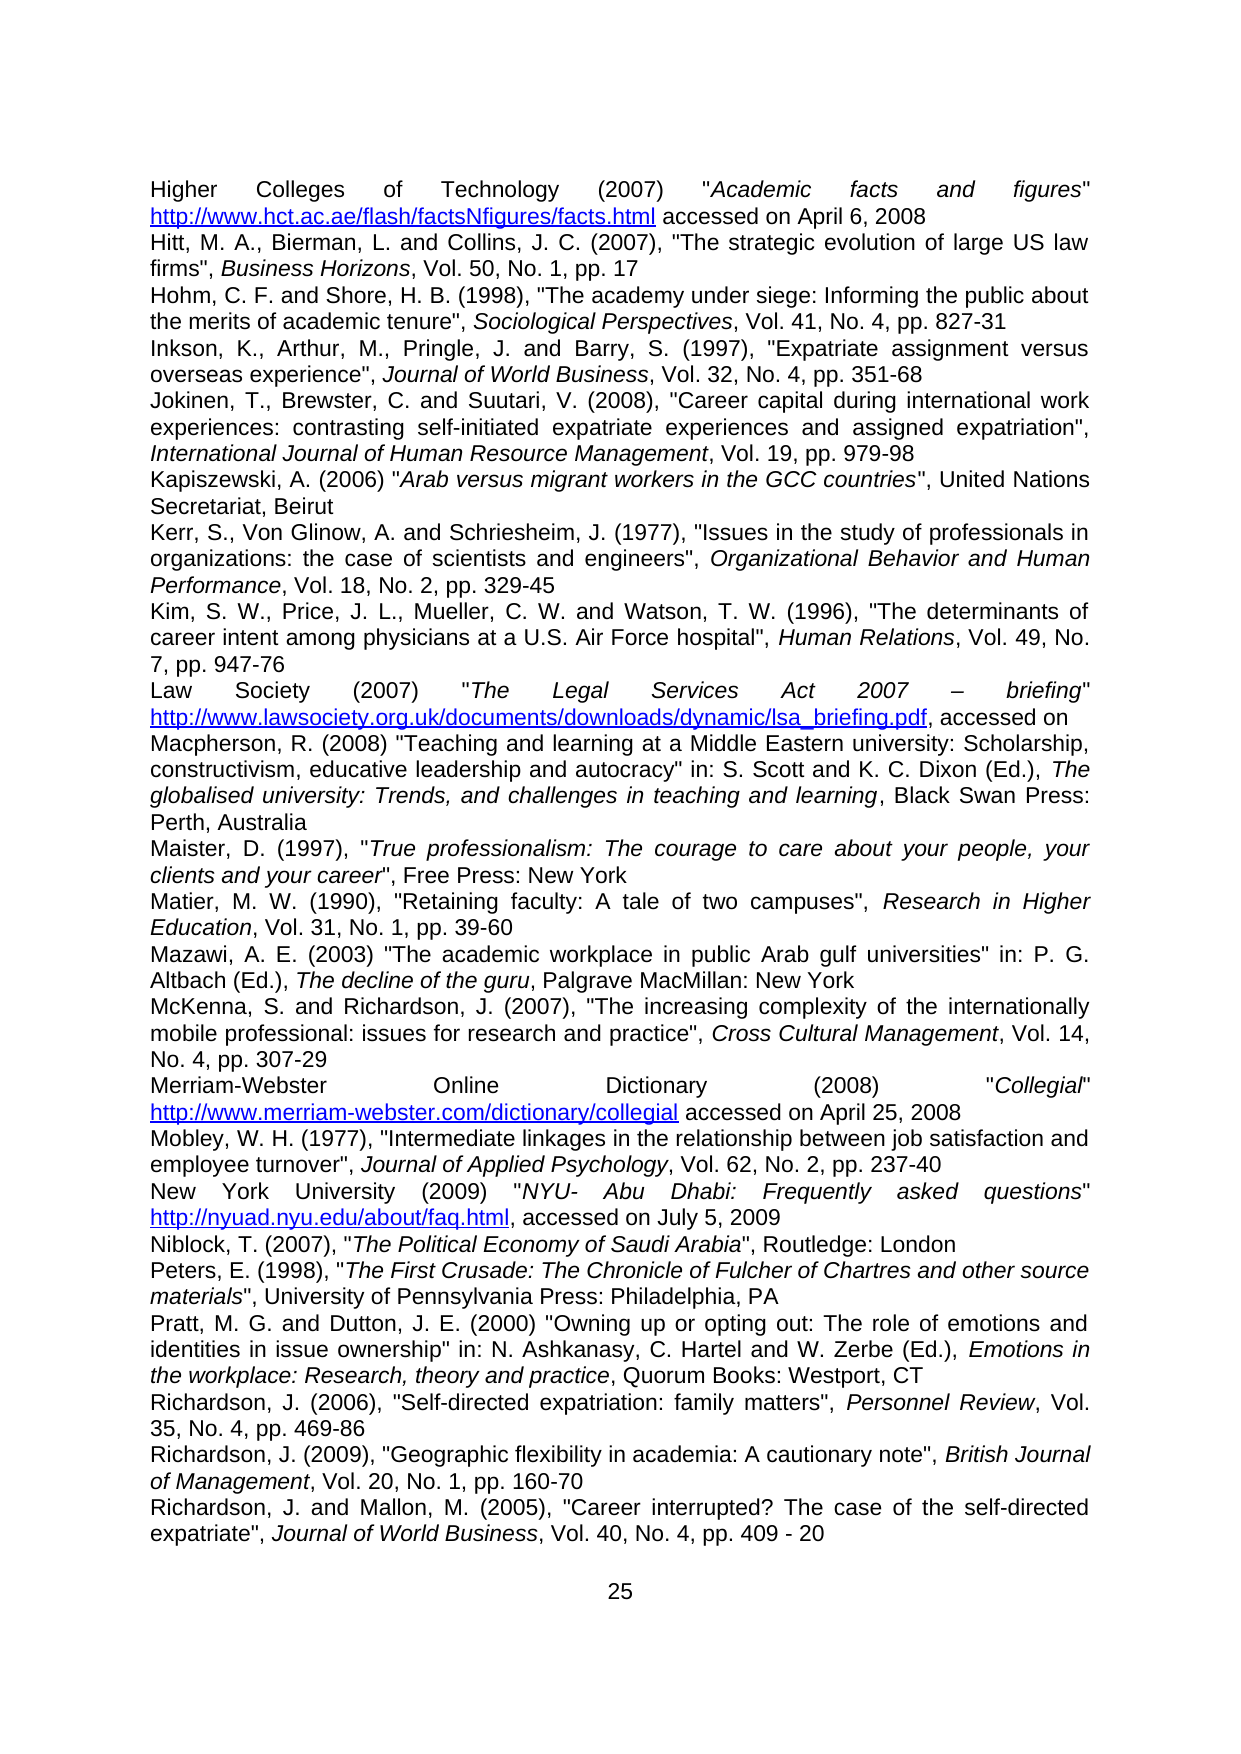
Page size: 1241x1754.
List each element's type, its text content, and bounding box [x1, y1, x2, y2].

text McKenna, S. and Richardson, J. (2007), "The increasing complexity of the internationally mobile professional: issues for research and practice", Cross Cultural Management, Vol. 14, No. 4, pp. 307-29 [150, 993, 1090, 1072]
text Inkson, K., Arthur, M., Pringle, J. and Barry, S. (1997), "Expatriate assignment versus overseas experience", Journal of World Business, Vol. 32, No. 4, pp. 351-68 [150, 334, 1090, 387]
text Jokinen, T., Brewster, C. and Suutari, V. (2008), "Career capital during international work experiences: contrasting self-initiated expatriate experiences and assigned expatriation", International Journal of Human Resource Management, Vol. 19, pp. 979-98 [150, 387, 1090, 466]
text Higher Colleges of Technology (2007) "Academic facts and figures" http://www.hct.ac.ae/flash/factsNfigures/facts.html accessed on April 6, 2008 [150, 176, 1090, 229]
text Hitt, M. A., Bierman, L. and Collins, J. C. (2007), "The strategic evolution of large US law firms", Business Horizons, Vol. 50, No. 1, pp. 17 [150, 229, 1090, 282]
text Kerr, S., Von Glinow, A. and Schriesheim, J. (1977), "Issues in the study of professionals in organizations: the case of scientists and engineers", Organizational Behavior and Human Performance, Vol. 18, No. 2, pp. 329-45 [150, 519, 1090, 598]
text Macpherson, R. (2008) "Teaching and learning at a Middle Eastern university: Scholarship, constructivism, educative leadership and autocracy" in: S. Scott and K. C. Dixon (Ed.), The globalised university: Trends, and challenges in teaching and learning, Black Swan Press: Perth, Australia [150, 730, 1090, 835]
text Mazawi, A. E. (2003) "The academic workplace in public Arab gulf universities" in: P. G. Altbach (Ed.), The decline of the guru, Palgrave MacMillan: New York [150, 941, 1090, 993]
text Kapiszewski, A. (2006) "Arab versus migrant workers in the GCC countries", United Nations Secretariat, Beirut [150, 466, 1090, 519]
text New York University (2009) "NYU- Abu Dhabi: Frequently asked questions" http://nyuad.nyu.edu/about/faq.html, accessed on July 5, 2009 [150, 1178, 1090, 1231]
text Richardson, J. and Mallon, M. (2005), "Career interrupted? The case of the self-directed expatriate", Journal of World Business, Vol. 40, No. 4, pp. 409 - 20 [150, 1494, 1090, 1547]
text Matier, M. W. (1990), "Retaining faculty: A tale of two campuses", Research in Higher Education, Vol. 31, No. 1, pp. 39-60 [150, 888, 1090, 941]
text Mobley, W. H. (1977), "Intermediate linkages in the relationship between job satisfaction and employee turnover", Journal of Applied Psychology, Vol. 62, No. 2, pp. 237-40 [150, 1125, 1090, 1178]
text Niblock, T. (2007), "The Political Economy of Saudi Arabia", Routledge: London [150, 1231, 1090, 1257]
text Merriam-Webster Online Dictionary (2008) "Collegial" http://www.merriam-webster.com/dictionary/collegial accessed on April 25, 2008 [150, 1072, 1090, 1125]
text Richardson, J. (2009), "Geographic flexibility in academia: A cautionary note", British Journal of Management, Vol. 20, No. 1, pp. 160-70 [150, 1441, 1090, 1494]
text Law Society (2007) "The Legal Services Act 2007 – briefing" http://www.lawsociety.org.uk/documents/downloads/dynamic/lsa_briefing.pdf, accessed on [150, 677, 1090, 730]
text Peters, E. (1998), "The First Crusade: The Chronicle of Fulcher of Chartres and other source materials", University of Pennsylvania Press: Philadelphia, PA [150, 1257, 1090, 1309]
text Kim, S. W., Price, J. L., Mueller, C. W. and Watson, T. W. (1996), "The determinants of career intent among physicians at a U.S. Air Force hospital", Human Relations, Vol. 49, No. 7, pp. 947-76 [150, 598, 1090, 677]
text Richardson, J. (2006), "Self-directed expatriation: family matters", Personnel Review, Vol. 35, No. 4, pp. 469-86 [150, 1389, 1090, 1441]
text Hohm, C. F. and Shore, H. B. (1998), "The academy under siege: Informing the public about the merits of academic tenure", Sociological Perspectives, Vol. 41, No. 4, pp. 827-31 [150, 282, 1090, 334]
text Pratt, M. G. and Dutton, J. E. (2000) "Owning up or opting out: The role of emotions and identities in issue ownership" in: N. Ashkanasy, C. Hartel and W. Zerbe (Ed.), Emotions in the workplace: Research, theory and practice, Quorum Books: Westport, CT [150, 1309, 1090, 1389]
text Maister, D. (1997), "True professionalism: The courage to care about your people, your clients and your career", Free Press: New York [150, 835, 1090, 888]
